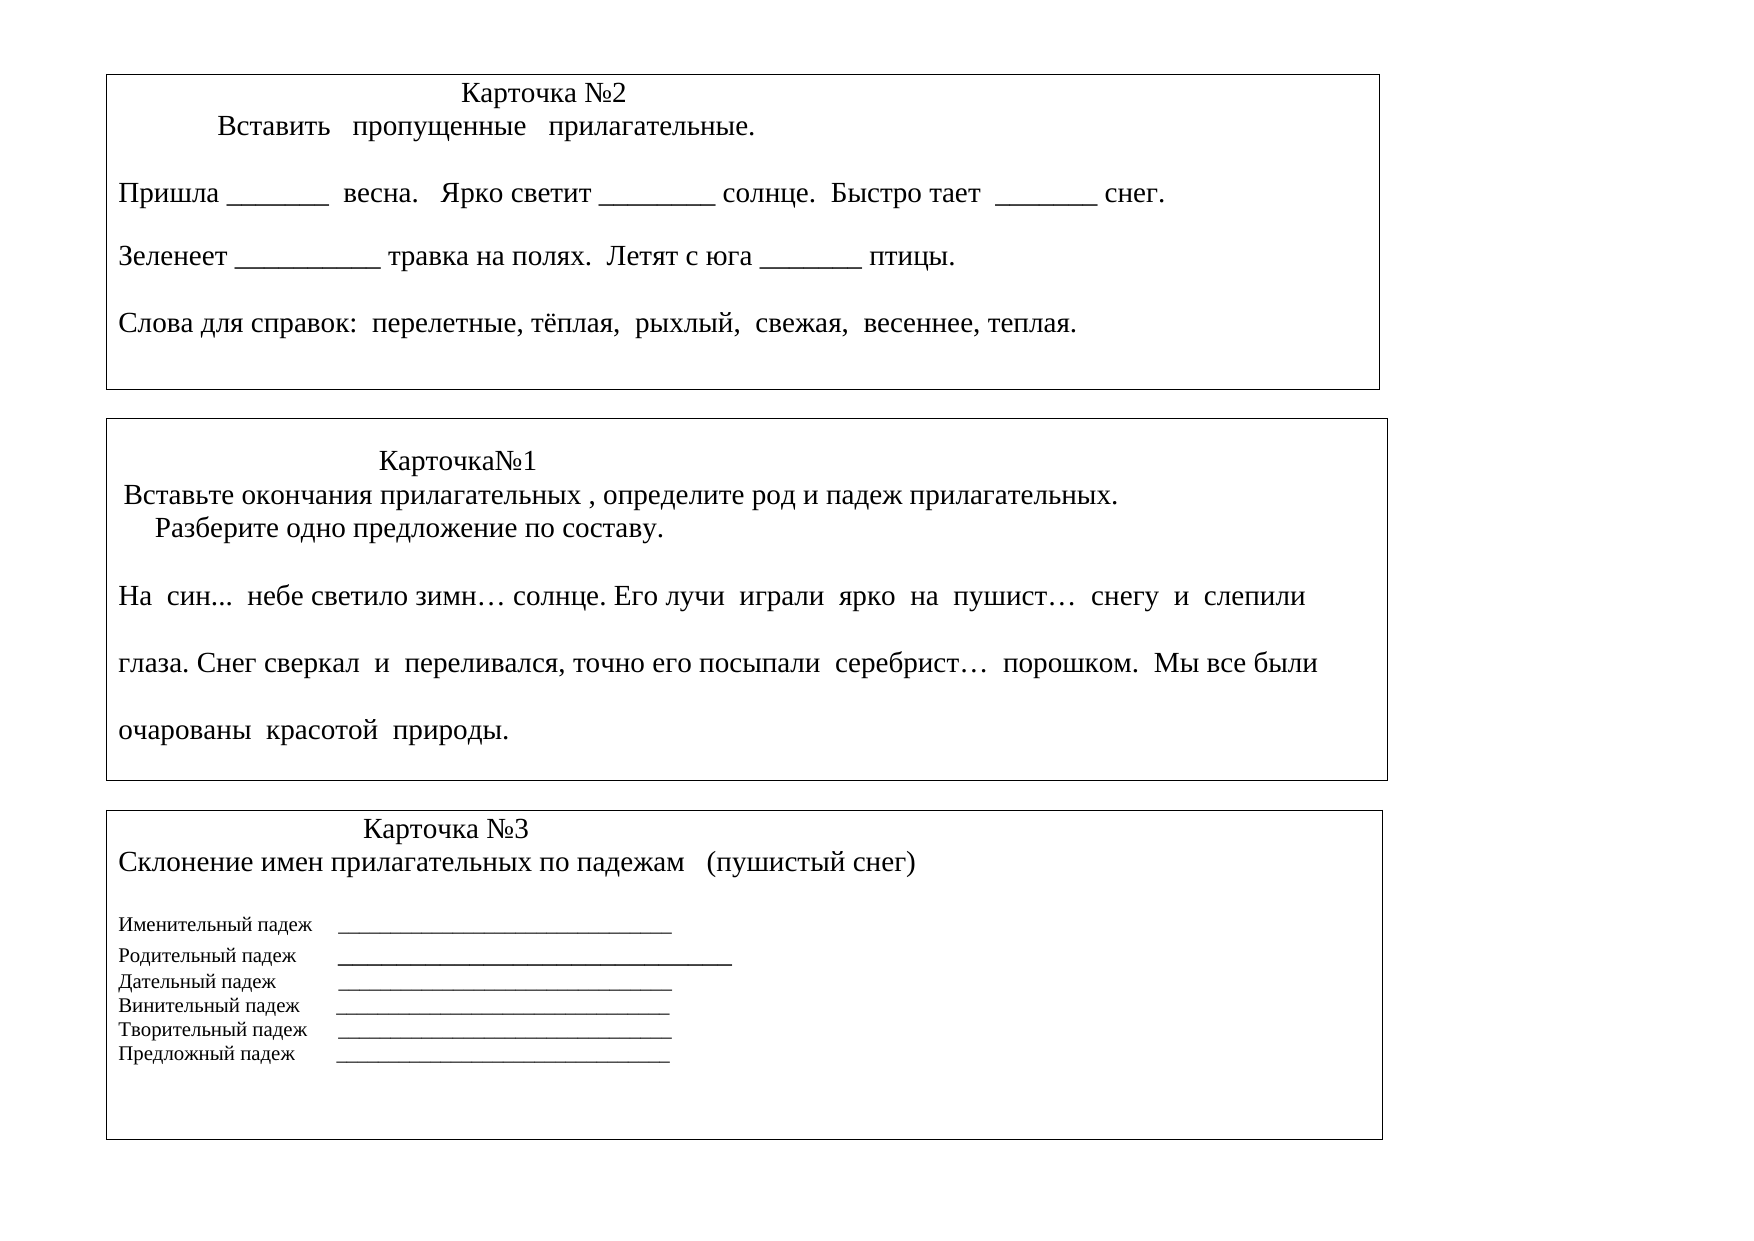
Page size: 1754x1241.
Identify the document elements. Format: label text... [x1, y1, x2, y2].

table_header Карточка №3 Склонение имен прилагательных по падежам (пушистый снег) Именительный падеж ________________________________ Родительный падеж ___________________________ Дательный падеж ________________________________ Винительный падеж ________________________________ Творительный падеж ________________________________ Предложный падеж ________________________________ [107, 811, 1382, 1139]
table_header Карточка№1 Вставьте окончания прилагательных , определите род и падеж прилагательных. Разберите одно предложение по составу. На син... небе светило зимн… солнце. Его лучи играли ярко на пушист… снегу и слепили глаза. Снег сверкал и переливался, точно его посыпали серебрист… порошком. Мы все были очарованы красотой природы. [107, 419, 1387, 780]
table_header Карточка №2 Вставить пропущенные прилагательные. Пришла _______ весна. Ярко светит ________ солнце. Быстро тает _______ снег. Зеленеет __________ травка на полях. Летят с юга _______ птицы. Слова для справок: перелетные, тёплая, рыхлый, свежая, весеннее, теплая. [107, 75, 1379, 388]
